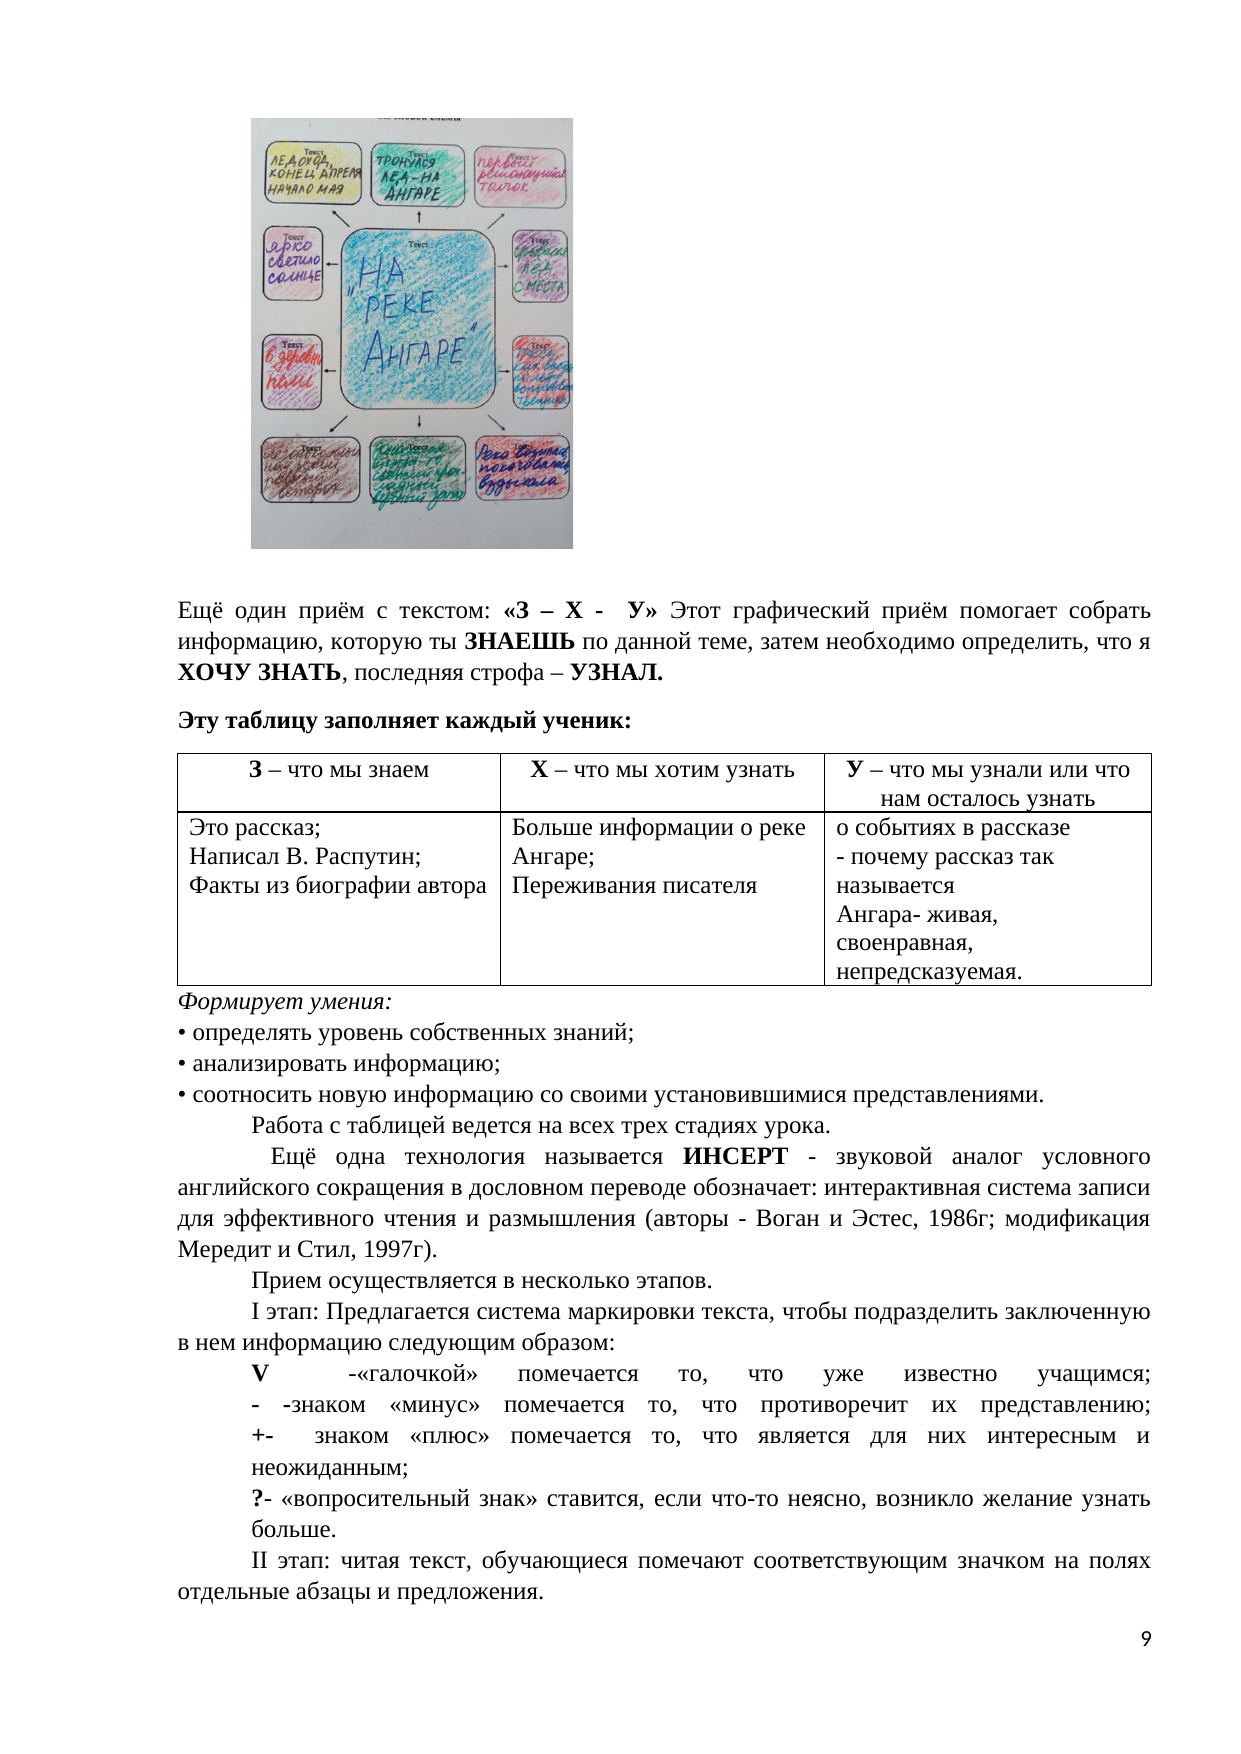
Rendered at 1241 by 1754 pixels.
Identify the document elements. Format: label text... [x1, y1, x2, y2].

table_header Х – что мы хотим узнать [501, 754, 824, 811]
text Формирует умения: [177, 986, 1152, 1015]
text I этап: Предлагается система маркировки текста, чтобы подразделить заключенную в нем информацию следующим образом: [177, 1296, 1152, 1356]
text II этап: читая текст, обучающиеся помечают соответствующим значком на полях отдельные абзацы и предложения. [177, 1545, 1152, 1604]
text Работа с таблицей ведется на всех трех стадиях урока. [177, 1110, 1152, 1139]
text • определять уровень собственных знаний; [177, 1017, 1152, 1046]
text Эту таблицу заполняет каждый ученик: [177, 705, 1152, 734]
picture [251, 118, 574, 549]
text • анализировать информацию; [177, 1048, 1152, 1077]
table_cell о событиях в рассказе - почему рассказ так называется Ангара- живая, своенравная, непредсказуемая. [825, 813, 1151, 985]
table_cell Это рассказ; Написал В. Распутин; Факты из биографии автора [178, 813, 500, 985]
table_header З – что мы знаем [178, 754, 500, 811]
table_cell Больше информации о реке Ангаре; Переживания писателя [501, 813, 824, 985]
text Ещё один приём с текстом: «З – Х - У» Этот графический приём помогает собрать информацию, которую ты ЗНАЕШЬ по данной теме, затем необходимо определить, что я ХОЧУ ЗНАТЬ, последняя строфа – УЗНАЛ. [177, 595, 1152, 686]
text Ещё одна технология называется ИНСЕРТ - звуковой аналог условного английского сокращения в дословном переводе обозначает: интерактивная система записи для эффективного чтения и размышления (авторы - Воган и Эстес, 1986г; модификация Мередит и Стил, 1997г). [177, 1141, 1152, 1263]
text V -«галочкой» помечается то, что уже известно учащимся; - -знаком «минус» помечается то, что противоречит их представлению; +- знаком «плюс» помечается то, что является для них интересным и неожиданным; ?- «вопросительный знак» ставится, если что-то неясно, возникло желание узнать больше. [251, 1358, 1152, 1542]
text Прием осуществляется в несколько этапов. [177, 1265, 1152, 1294]
table_header У – что мы узнали или что нам осталось узнать [825, 754, 1151, 811]
text • соотносить новую информацию со своими установившимися представлениями. [177, 1079, 1152, 1108]
